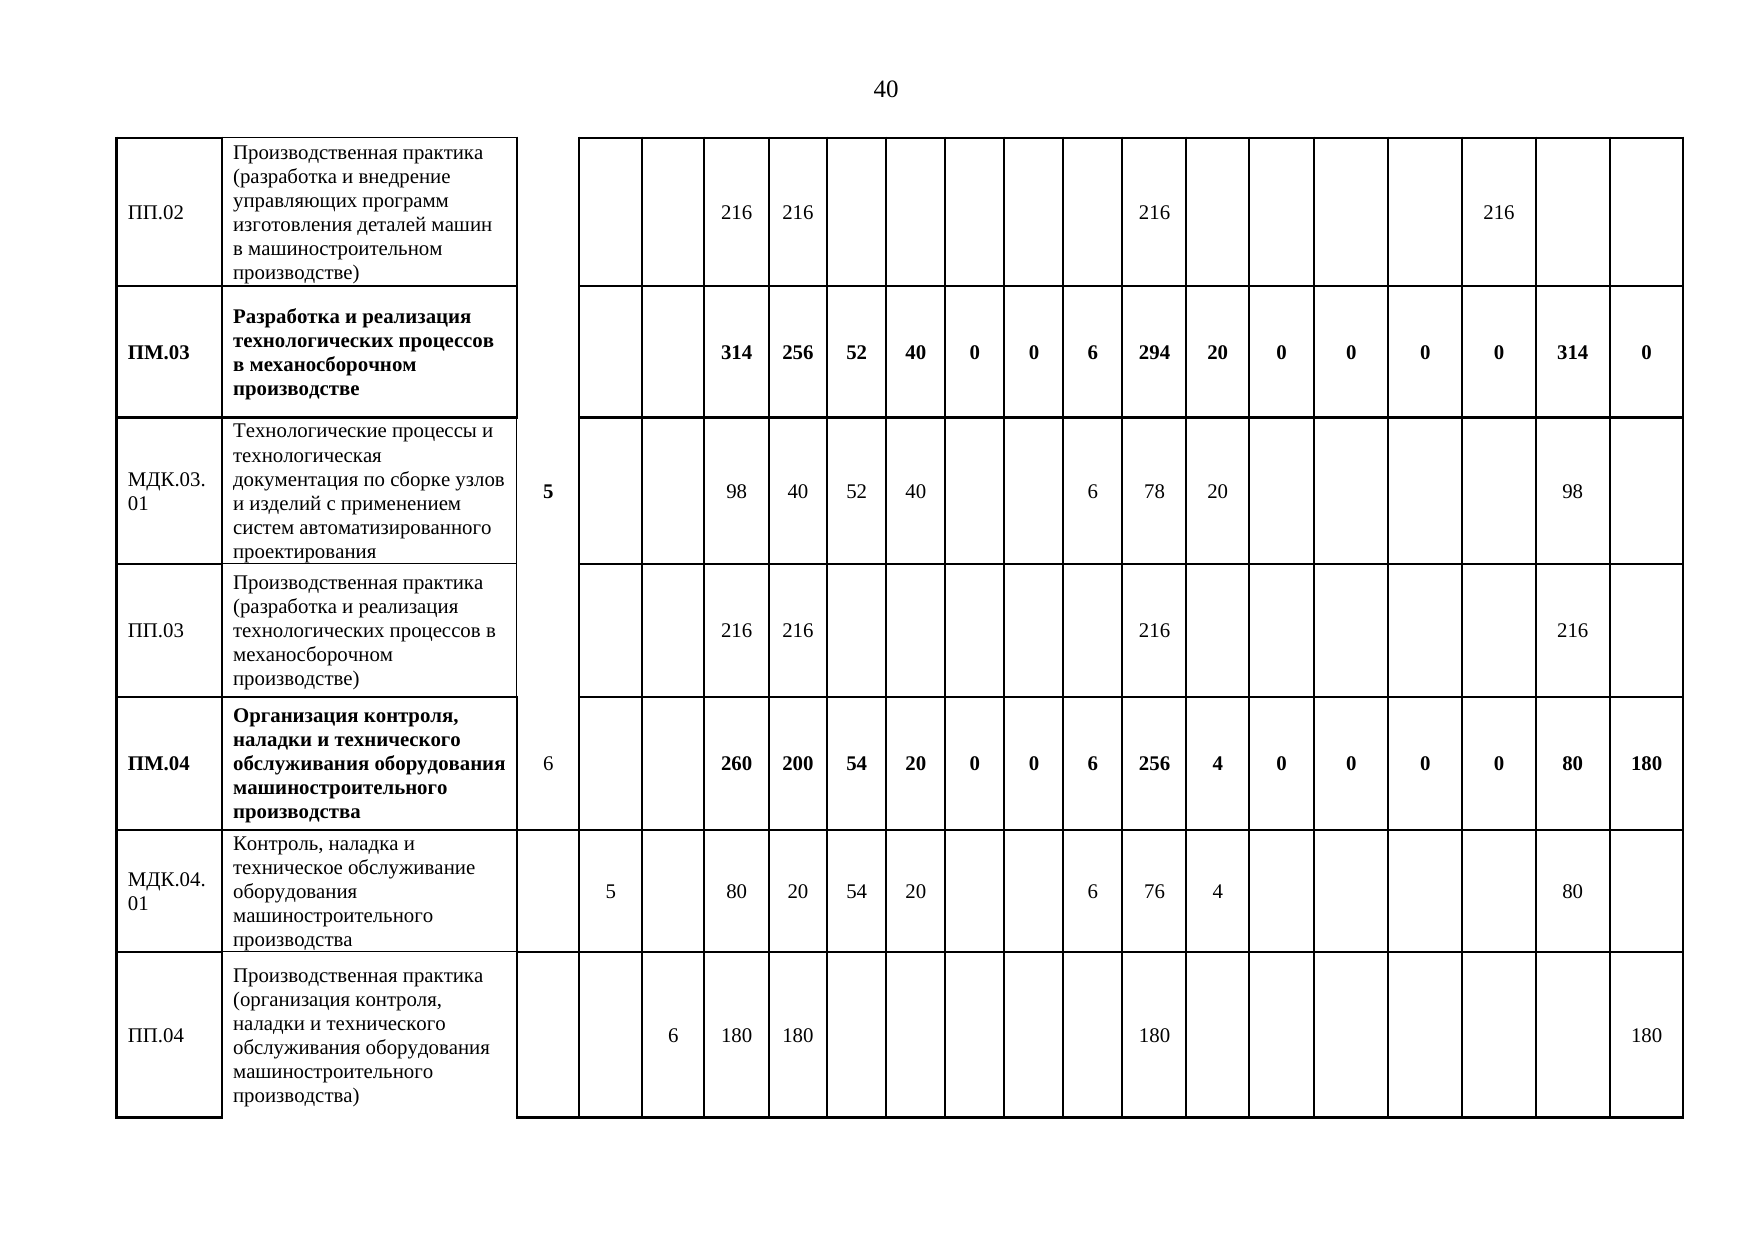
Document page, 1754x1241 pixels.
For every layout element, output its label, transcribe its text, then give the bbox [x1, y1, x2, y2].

table_cell ПП.04 [118, 953, 221, 1116]
table_cell 256 [1123, 698, 1185, 828]
table_cell [643, 287, 703, 416]
table_cell 216 [770, 139, 826, 285]
table_cell [643, 698, 703, 828]
table_cell [1250, 139, 1313, 285]
table_cell [1389, 139, 1461, 285]
table_cell [1187, 953, 1248, 1116]
table_cell 80 [705, 831, 768, 951]
table_cell [580, 139, 641, 285]
table_cell [643, 419, 703, 563]
table_cell [1389, 953, 1461, 1116]
table_cell 20 [1187, 419, 1248, 563]
table_cell 260 [705, 698, 768, 828]
table_cell [1064, 139, 1121, 285]
table_cell ПМ.03 [118, 287, 221, 416]
table_cell 6 [518, 696, 578, 828]
table_cell 0 [1611, 287, 1682, 416]
table_cell [1389, 565, 1461, 696]
table_cell 20 [887, 698, 944, 828]
table_cell [1537, 953, 1609, 1116]
table_cell [828, 139, 885, 285]
table_cell 5 [580, 831, 641, 951]
table_cell 0 [1250, 287, 1313, 416]
table_cell [1005, 831, 1062, 951]
table_cell [1187, 565, 1248, 696]
table_cell [946, 419, 1003, 563]
table_cell Производственная практика (разработка и реализация технологических процессов в механосборочном производстве) [223, 564, 516, 696]
table_cell 216 [1123, 139, 1185, 285]
table_cell [1187, 139, 1248, 285]
table_cell 0 [946, 287, 1003, 416]
table_cell ПП.02 [118, 139, 221, 285]
table_cell 216 [705, 139, 768, 285]
table_cell 216 [1123, 565, 1185, 696]
table_cell 314 [705, 287, 768, 416]
table_cell 40 [887, 287, 944, 416]
table_cell [1611, 419, 1682, 563]
table_cell [828, 953, 885, 1116]
table_cell 200 [770, 698, 826, 828]
table_cell [828, 565, 885, 696]
table_cell [1315, 565, 1387, 696]
table_cell 80 [1537, 698, 1609, 828]
table_cell 52 [828, 419, 885, 563]
table_cell [1250, 565, 1313, 696]
table_cell 180 [705, 953, 768, 1116]
table_cell Разработка и реализация технологических процессов в механосборочном производстве [223, 287, 516, 416]
table_cell Производственная практика (организация контроля, наладки и технического обслуживания оборудования машиностроительного производства) [223, 952, 516, 1116]
table_cell 216 [770, 565, 826, 696]
table_cell [946, 831, 1003, 951]
table_cell 78 [1123, 419, 1185, 563]
table_cell МДК.03.01 [118, 419, 221, 563]
table_cell [580, 287, 641, 416]
table_cell [643, 565, 703, 696]
table_cell 0 [1005, 287, 1062, 416]
table_cell 0 [1389, 698, 1461, 828]
table_cell [1005, 953, 1062, 1116]
table_cell 6 [1064, 287, 1121, 416]
table_cell [580, 419, 641, 563]
table_cell [518, 953, 578, 1116]
table_cell 0 [1389, 287, 1461, 416]
table_cell 180 [770, 953, 826, 1116]
table_cell [946, 139, 1003, 285]
table_cell [1064, 565, 1121, 696]
table_cell 20 [1187, 287, 1248, 416]
table_cell [1250, 831, 1313, 951]
table_cell [1315, 831, 1387, 951]
table_cell 0 [1463, 287, 1535, 416]
table_cell [1250, 419, 1313, 563]
table_cell 40 [887, 419, 944, 563]
table_cell [1463, 565, 1535, 696]
table_cell [580, 953, 641, 1116]
table_cell [1537, 139, 1609, 285]
table_cell 314 [1537, 287, 1609, 416]
table_cell [1463, 831, 1535, 951]
table_cell [887, 953, 944, 1116]
table_cell 256 [770, 287, 826, 416]
table_cell [1611, 139, 1682, 285]
table_cell 4 [1187, 698, 1248, 828]
table_cell 20 [887, 831, 944, 951]
table_cell 80 [1537, 831, 1609, 951]
table_cell [1389, 831, 1461, 951]
table_cell 180 [1123, 953, 1185, 1116]
table_cell 216 [1537, 565, 1609, 696]
table_cell 54 [828, 698, 885, 828]
table_cell [1463, 953, 1535, 1116]
table_cell 6 [1064, 419, 1121, 563]
table_cell 6 [643, 953, 703, 1116]
table_cell 0 [946, 698, 1003, 828]
table_cell Контроль, наладка и техническое обслуживание оборудования машиностроительного производства [223, 831, 516, 951]
table_cell [1005, 565, 1062, 696]
table_cell [518, 831, 578, 951]
table_cell [887, 565, 944, 696]
table_cell [946, 953, 1003, 1116]
table_cell 0 [1005, 698, 1062, 828]
table_cell 98 [705, 419, 768, 563]
table_cell ПМ.04 [118, 698, 221, 828]
table_cell [1315, 419, 1387, 563]
table_cell Производственная практика (разработка и внедрение управляющих программ изготовления деталей машин в машиностроительном производстве) [223, 138, 516, 285]
table_cell [580, 698, 641, 828]
table_cell 52 [828, 287, 885, 416]
table_cell [643, 831, 703, 951]
table_cell 180 [1611, 953, 1682, 1116]
table_cell 20 [770, 831, 826, 951]
table_cell [643, 139, 703, 285]
table_cell 98 [1537, 419, 1609, 563]
table_cell [1315, 953, 1387, 1116]
table_cell 76 [1123, 831, 1185, 951]
table_cell 4 [1187, 831, 1248, 951]
table_cell 180 [1611, 698, 1682, 828]
table_cell [1064, 953, 1121, 1116]
table_cell [1005, 419, 1062, 563]
table_cell МДК.04.01 [118, 831, 221, 951]
table_cell 0 [1250, 698, 1313, 828]
table_cell [1611, 565, 1682, 696]
table_cell 5 [517, 285, 578, 696]
table_cell 6 [1064, 831, 1121, 951]
table_cell [946, 565, 1003, 696]
table_cell 6 [1064, 698, 1121, 828]
table_cell 0 [1315, 287, 1387, 416]
table_cell [1005, 139, 1062, 285]
table_cell 40 [770, 419, 826, 563]
table_cell 0 [1463, 698, 1535, 828]
table_cell 216 [1463, 139, 1535, 285]
table_cell [1389, 419, 1461, 563]
table_cell 54 [828, 831, 885, 951]
table_cell [887, 139, 944, 285]
table_cell 294 [1123, 287, 1185, 416]
table_cell [1315, 139, 1387, 285]
table_cell [1250, 953, 1313, 1116]
table_cell ПП.03 [118, 565, 221, 696]
table_cell [580, 565, 641, 696]
table_cell 216 [705, 565, 768, 696]
table_cell 0 [1315, 698, 1387, 828]
table_cell Технологические процессы и технологическая документация по сборке узлов и изделий с применением систем автоматизированного проектирования [223, 419, 516, 563]
table_cell [1611, 831, 1682, 951]
table_cell Организация контроля, наладки и технического обслуживания оборудования машиностроительного производства [223, 698, 516, 828]
table_cell [1463, 419, 1535, 563]
